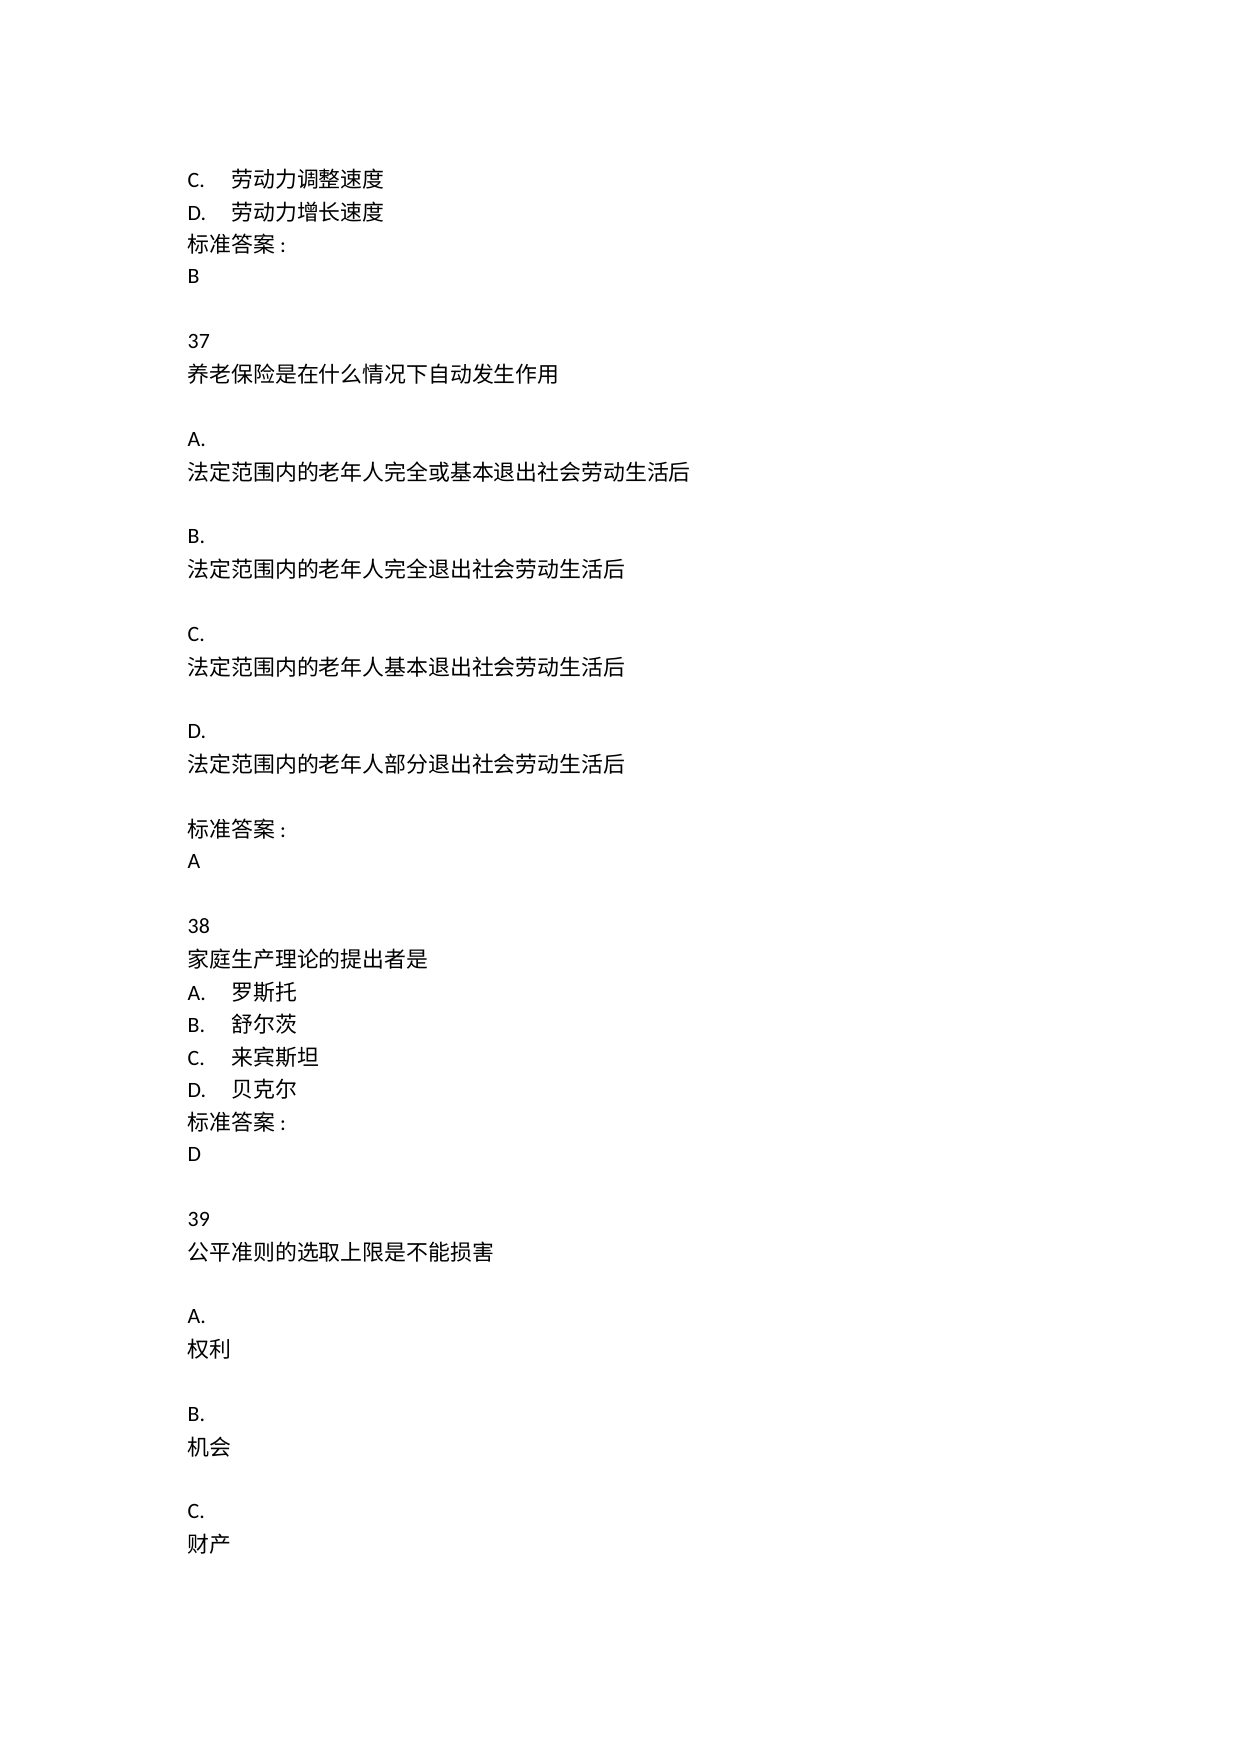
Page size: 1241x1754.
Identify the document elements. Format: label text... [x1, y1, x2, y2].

text 标准答案 : [187, 1104, 1053, 1137]
text 养老保险是在什么情况下自动发生作用 [187, 357, 1053, 389]
text A. 罗斯托 [187, 974, 1053, 1007]
text 37 [187, 324, 1053, 357]
text 机会 [187, 1429, 1053, 1462]
text B. 舒尔茨 [187, 1007, 1053, 1039]
text 法定范围内的老年人部分退出社会劳动生活后 [187, 747, 1053, 779]
text C. [187, 1494, 1053, 1527]
text 法定范围内的老年人基本退出社会劳动生活后 [187, 649, 1053, 682]
text 财产 [187, 1527, 1053, 1559]
text D [187, 1137, 1053, 1169]
text B [187, 259, 1053, 292]
text 家庭生产理论的提出者是 [187, 942, 1053, 974]
text 法定范围内的老年人完全或基本退出社会劳动生活后 [187, 454, 1053, 487]
text A. [187, 1299, 1053, 1332]
text A [187, 844, 1053, 877]
text C. [187, 617, 1053, 649]
text D. [187, 714, 1053, 747]
text 标准答案 : [187, 812, 1053, 844]
text C. 来宾斯坦 [187, 1039, 1053, 1072]
text 权利 [187, 1332, 1053, 1364]
text D. 劳动力增长速度 [187, 194, 1053, 227]
text 公平准则的选取上限是不能损害 [187, 1234, 1053, 1267]
text A. [187, 422, 1053, 454]
text D. 贝克尔 [187, 1072, 1053, 1104]
text B. [187, 1397, 1053, 1429]
text 标准答案 : [187, 227, 1053, 259]
text B. [187, 519, 1053, 552]
text 法定范围内的老年人完全退出社会劳动生活后 [187, 552, 1053, 584]
text C. 劳动力调整速度 [187, 162, 1053, 194]
text 39 [187, 1202, 1053, 1234]
text 38 [187, 909, 1053, 942]
